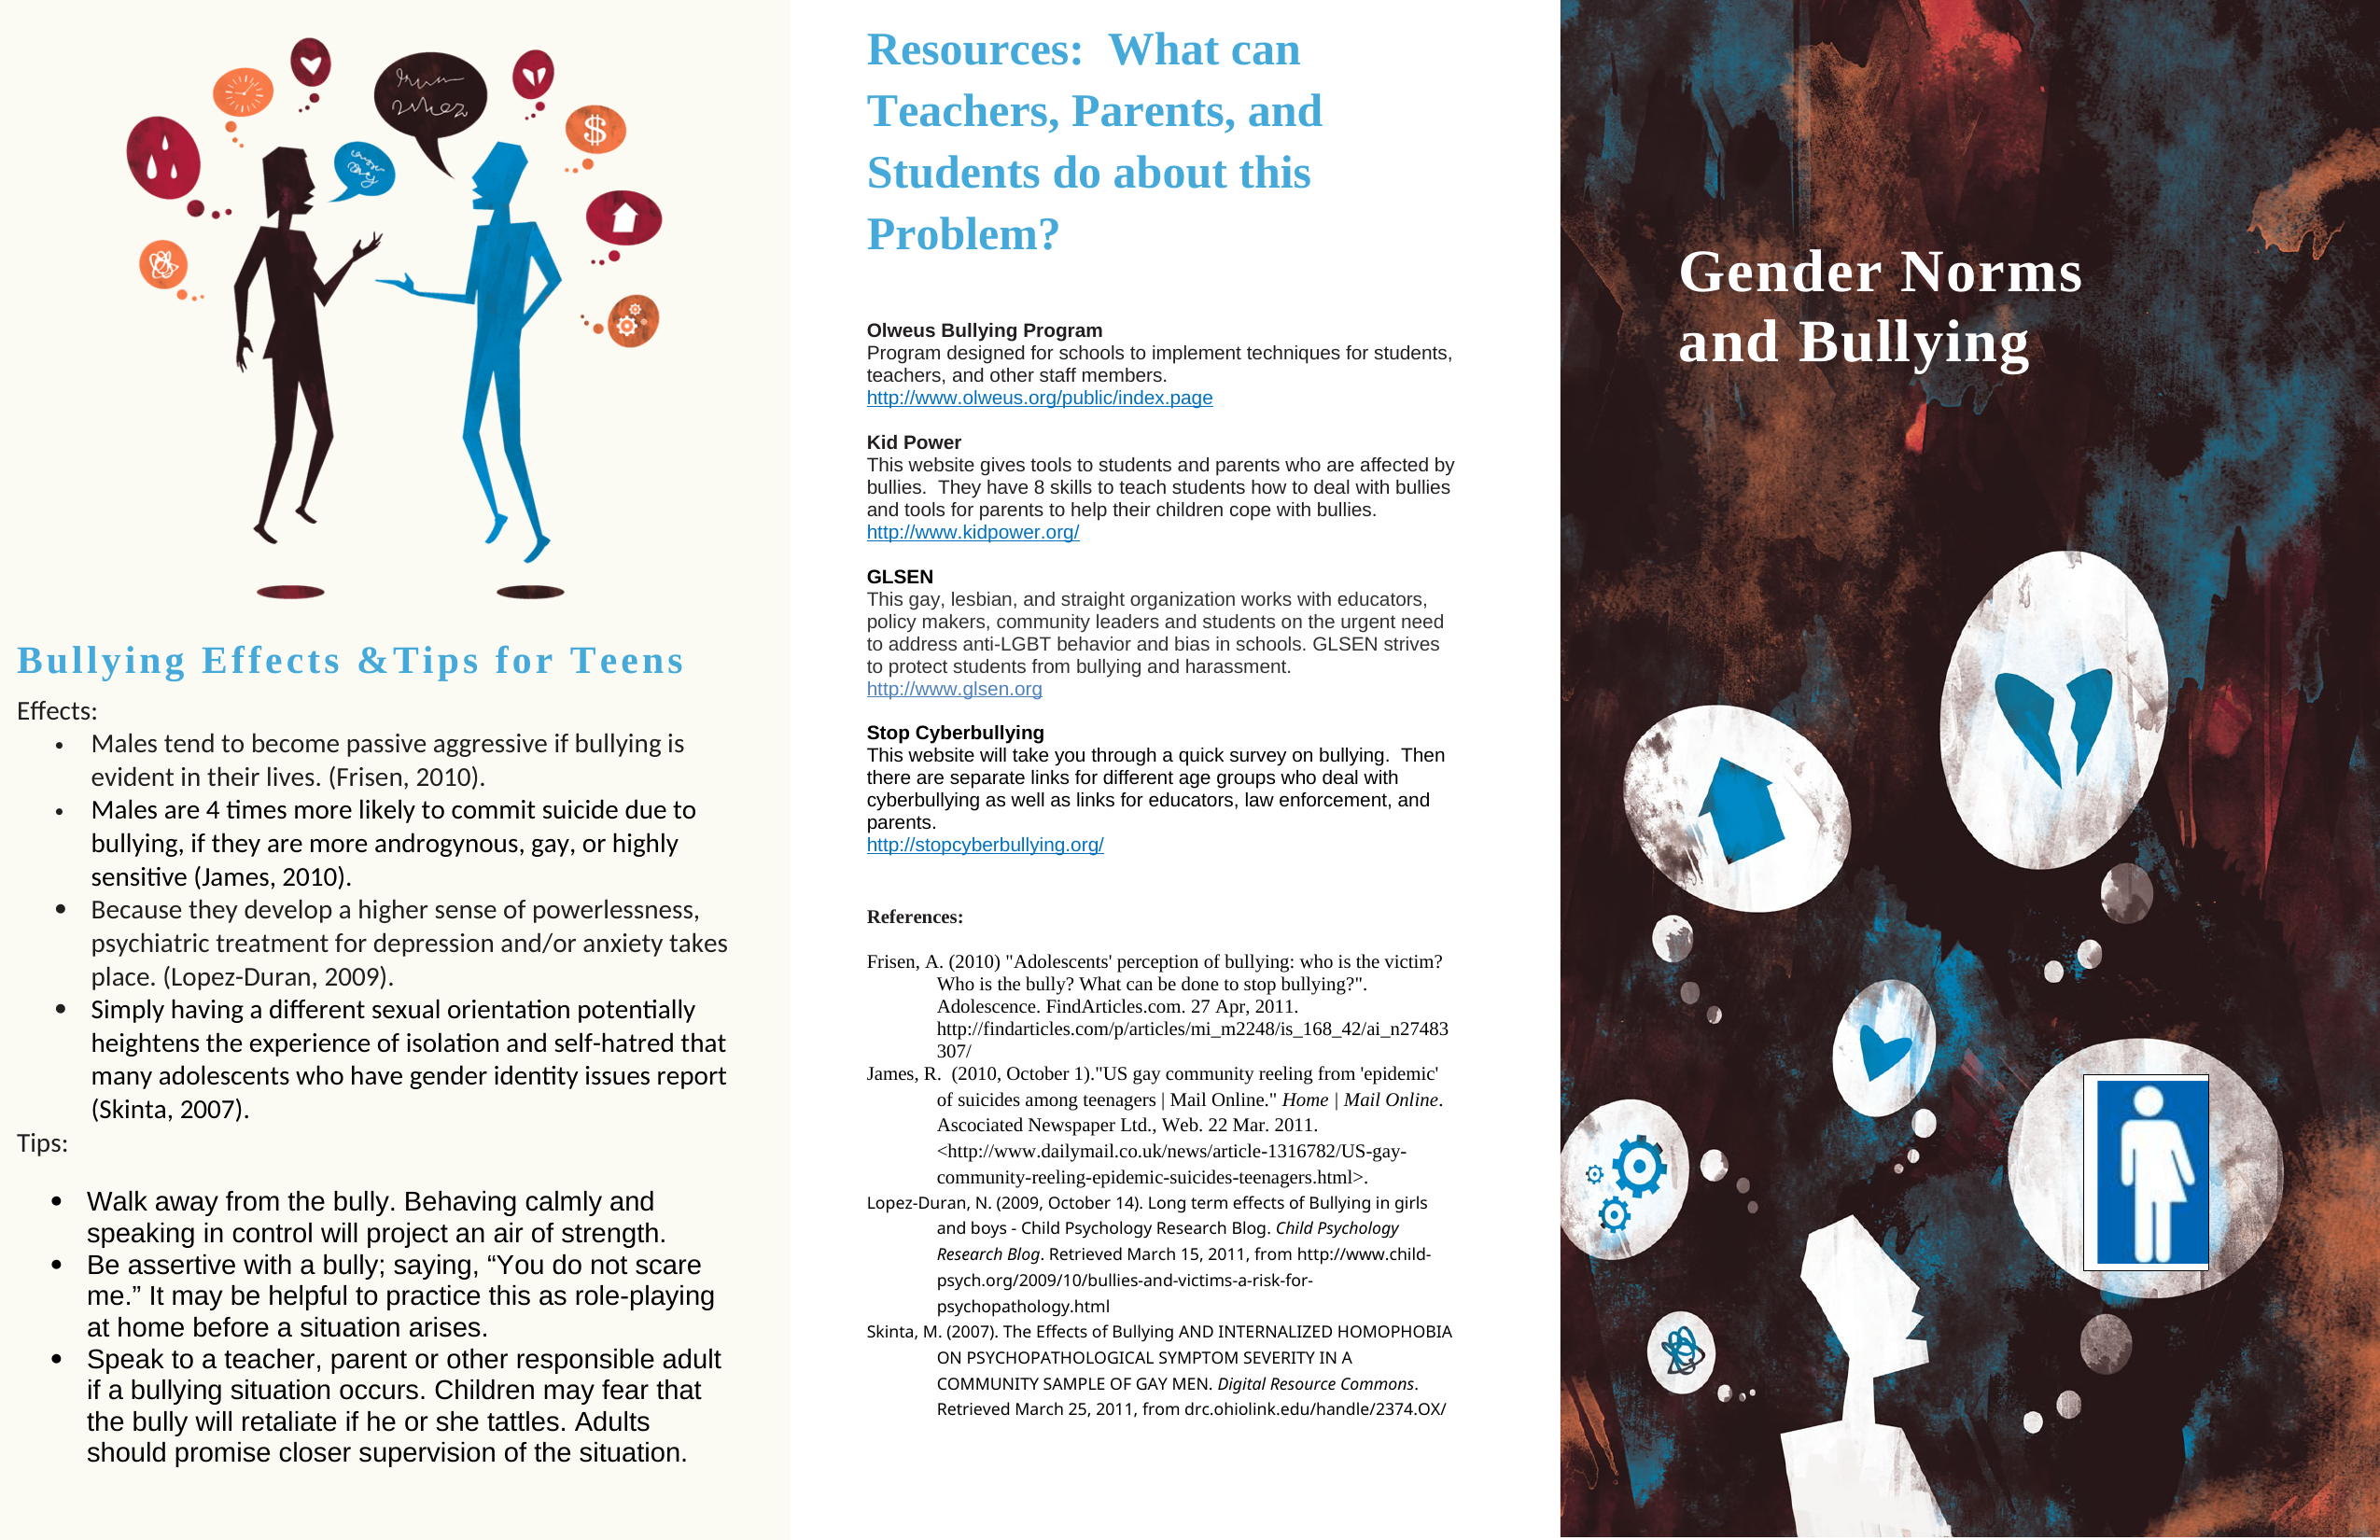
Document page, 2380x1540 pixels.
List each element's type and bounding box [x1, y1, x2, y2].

picture [1560, 0, 2380, 1537]
picture [87, 20, 702, 633]
